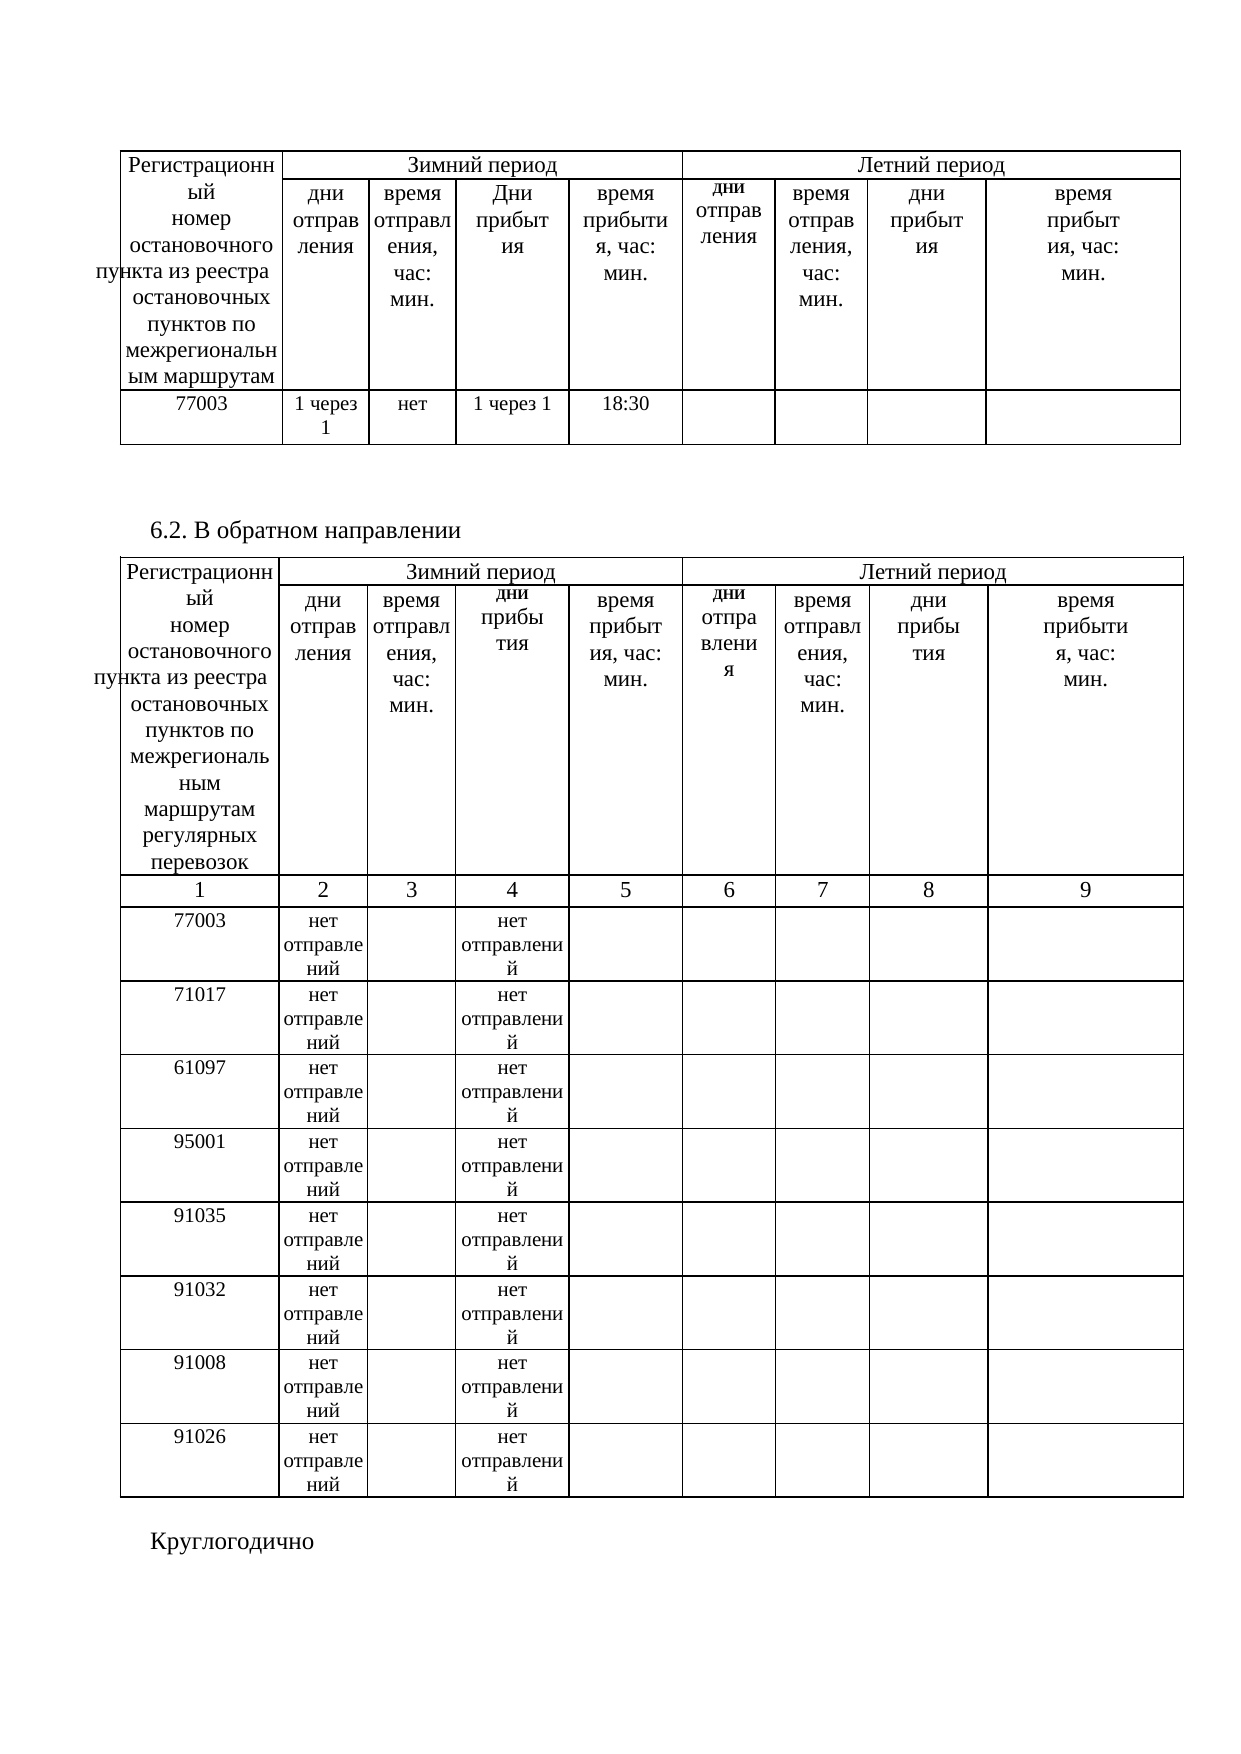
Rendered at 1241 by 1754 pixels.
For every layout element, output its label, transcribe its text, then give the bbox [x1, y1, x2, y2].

table_cell 71017 [121, 982, 278, 1054]
table_cell [776, 908, 869, 980]
table_cell [989, 982, 1183, 1054]
table_cell дни отправ ления [280, 586, 367, 874]
table_cell 91026 [121, 1424, 278, 1496]
table_cell [870, 1350, 987, 1422]
table_cell время прибыт ия, час: мин. [987, 180, 1180, 389]
table_cell [870, 1424, 987, 1496]
table_cell время отправл ения, час: мин. [370, 180, 455, 389]
table_cell нет отправлений [456, 1203, 568, 1275]
table_cell [683, 1277, 775, 1349]
table_cell [776, 1424, 869, 1496]
table_cell 8 [870, 876, 987, 906]
table_cell [989, 1055, 1183, 1127]
table_cell 1 через 1 [457, 391, 568, 444]
table_cell [368, 1055, 455, 1127]
table_cell дни отправ ления [283, 180, 368, 389]
table_cell [683, 1203, 775, 1275]
table_cell время прибыт ия, час: мин. [570, 586, 682, 874]
table_cell нет отправлений [280, 1055, 367, 1127]
table_cell время отправл ения, час: мин. [776, 586, 869, 874]
table_cell 5 [570, 876, 682, 906]
table_cell [989, 1424, 1183, 1496]
table_cell время прибыти я, час: мин. [570, 180, 682, 389]
table_cell 1 [121, 876, 278, 906]
table_cell нет отправлений [280, 1350, 367, 1422]
table_cell [368, 1129, 455, 1201]
table_cell [570, 1350, 682, 1422]
table_cell 7 [776, 876, 869, 906]
table_cell [776, 1203, 869, 1275]
table_cell [989, 908, 1183, 980]
table_cell [776, 1350, 869, 1422]
table_cell [570, 1203, 682, 1275]
table_cell [989, 1129, 1183, 1201]
table_cell [683, 391, 774, 444]
table_cell [570, 1129, 682, 1201]
table_cell [368, 1203, 455, 1275]
table_cell нет отправлений [280, 982, 367, 1054]
table_cell [776, 982, 869, 1054]
table_cell нет отправлений [456, 1277, 568, 1349]
table_cell дни прибы тия [870, 586, 987, 874]
table_cell [570, 1424, 682, 1496]
table_header Зимний период [283, 152, 682, 178]
table_cell [683, 908, 775, 980]
table_cell [368, 908, 455, 980]
table_header Регистрационный номер остановочного пункта из реестра остановочных пунктов по межрегиональным маршрутам регулярных перевозок [121, 152, 282, 389]
table_cell нет отправлений [456, 1055, 568, 1127]
table_cell [570, 908, 682, 980]
table_cell [776, 391, 867, 444]
table_cell нет отправлений [280, 1424, 367, 1496]
table_cell [870, 1203, 987, 1275]
table_cell время отправл ения, час: мин. [368, 586, 455, 874]
table_cell [683, 1350, 775, 1422]
table_cell 6 [683, 876, 775, 906]
table_cell 91032 [121, 1277, 278, 1349]
table_cell нет отправлений [456, 982, 568, 1054]
table_cell 2 [280, 876, 367, 906]
table_header Летний период [683, 558, 1183, 584]
table_cell дни прибыт ия [868, 180, 985, 389]
text Круглогодично [150, 1526, 1090, 1555]
table_cell [989, 1277, 1183, 1349]
table_cell [570, 1055, 682, 1127]
table_header Регистрационный номер остановочного пункта из реестра остановочных пунктов по межрегиональным маршрутам регулярных перевозок [121, 558, 278, 874]
table_cell 91035 [121, 1203, 278, 1275]
table_cell [989, 1350, 1183, 1422]
table_cell 3 [368, 876, 455, 906]
table_cell [989, 1203, 1183, 1275]
table_cell нет отправлений [280, 1203, 367, 1275]
table_cell 91008 [121, 1350, 278, 1422]
table_cell [987, 391, 1180, 444]
table_cell [870, 1055, 987, 1127]
table_cell [870, 908, 987, 980]
table_cell [683, 1424, 775, 1496]
table_cell [868, 391, 985, 444]
table_cell ДНИ отправ ления [683, 180, 774, 389]
table_cell время отправ ления, час: мин. [776, 180, 867, 389]
table_cell [683, 1055, 775, 1127]
table_cell [870, 1277, 987, 1349]
table_cell [776, 1055, 869, 1127]
table_cell [368, 1277, 455, 1349]
table_cell нет отправлений [456, 1424, 568, 1496]
table_cell [870, 1129, 987, 1201]
table_cell нет отправлений [456, 1350, 568, 1422]
table_cell [870, 982, 987, 1054]
table_cell [570, 982, 682, 1054]
text 6.2. В обратном направлении [150, 515, 1090, 544]
table_cell [368, 1350, 455, 1422]
table_cell [776, 1129, 869, 1201]
table_cell нет [370, 391, 455, 444]
table_cell 9 [989, 876, 1183, 906]
table_cell нет отправлений [280, 1277, 367, 1349]
table_cell ДНИ прибы тия [456, 586, 568, 874]
table_cell 61097 [121, 1055, 278, 1127]
table_cell 95001 [121, 1129, 278, 1201]
table_cell [368, 982, 455, 1054]
table_cell [776, 1277, 869, 1349]
table_cell 4 [456, 876, 568, 906]
table_header Зимний период [280, 558, 682, 584]
table_cell [570, 1277, 682, 1349]
table_cell нет отправлений [280, 908, 367, 980]
table_cell время прибыти я, час: мин. [989, 586, 1183, 874]
table_cell 18:30 [570, 391, 682, 444]
table_cell [368, 1424, 455, 1496]
table_cell Дни прибыт ия [457, 180, 568, 389]
table_cell нет отправлений [456, 1129, 568, 1201]
table_cell [683, 1129, 775, 1201]
table_cell 77003 [121, 908, 278, 980]
table_cell нет отправлений [456, 908, 568, 980]
table_cell ДНИ отпра влени я [683, 586, 775, 874]
table_cell 1 через 1 [283, 391, 368, 444]
table_header Летний период [683, 152, 1180, 178]
table_cell нет отправлений [280, 1129, 367, 1201]
table_cell [683, 982, 775, 1054]
table_cell 77003 [121, 391, 282, 444]
